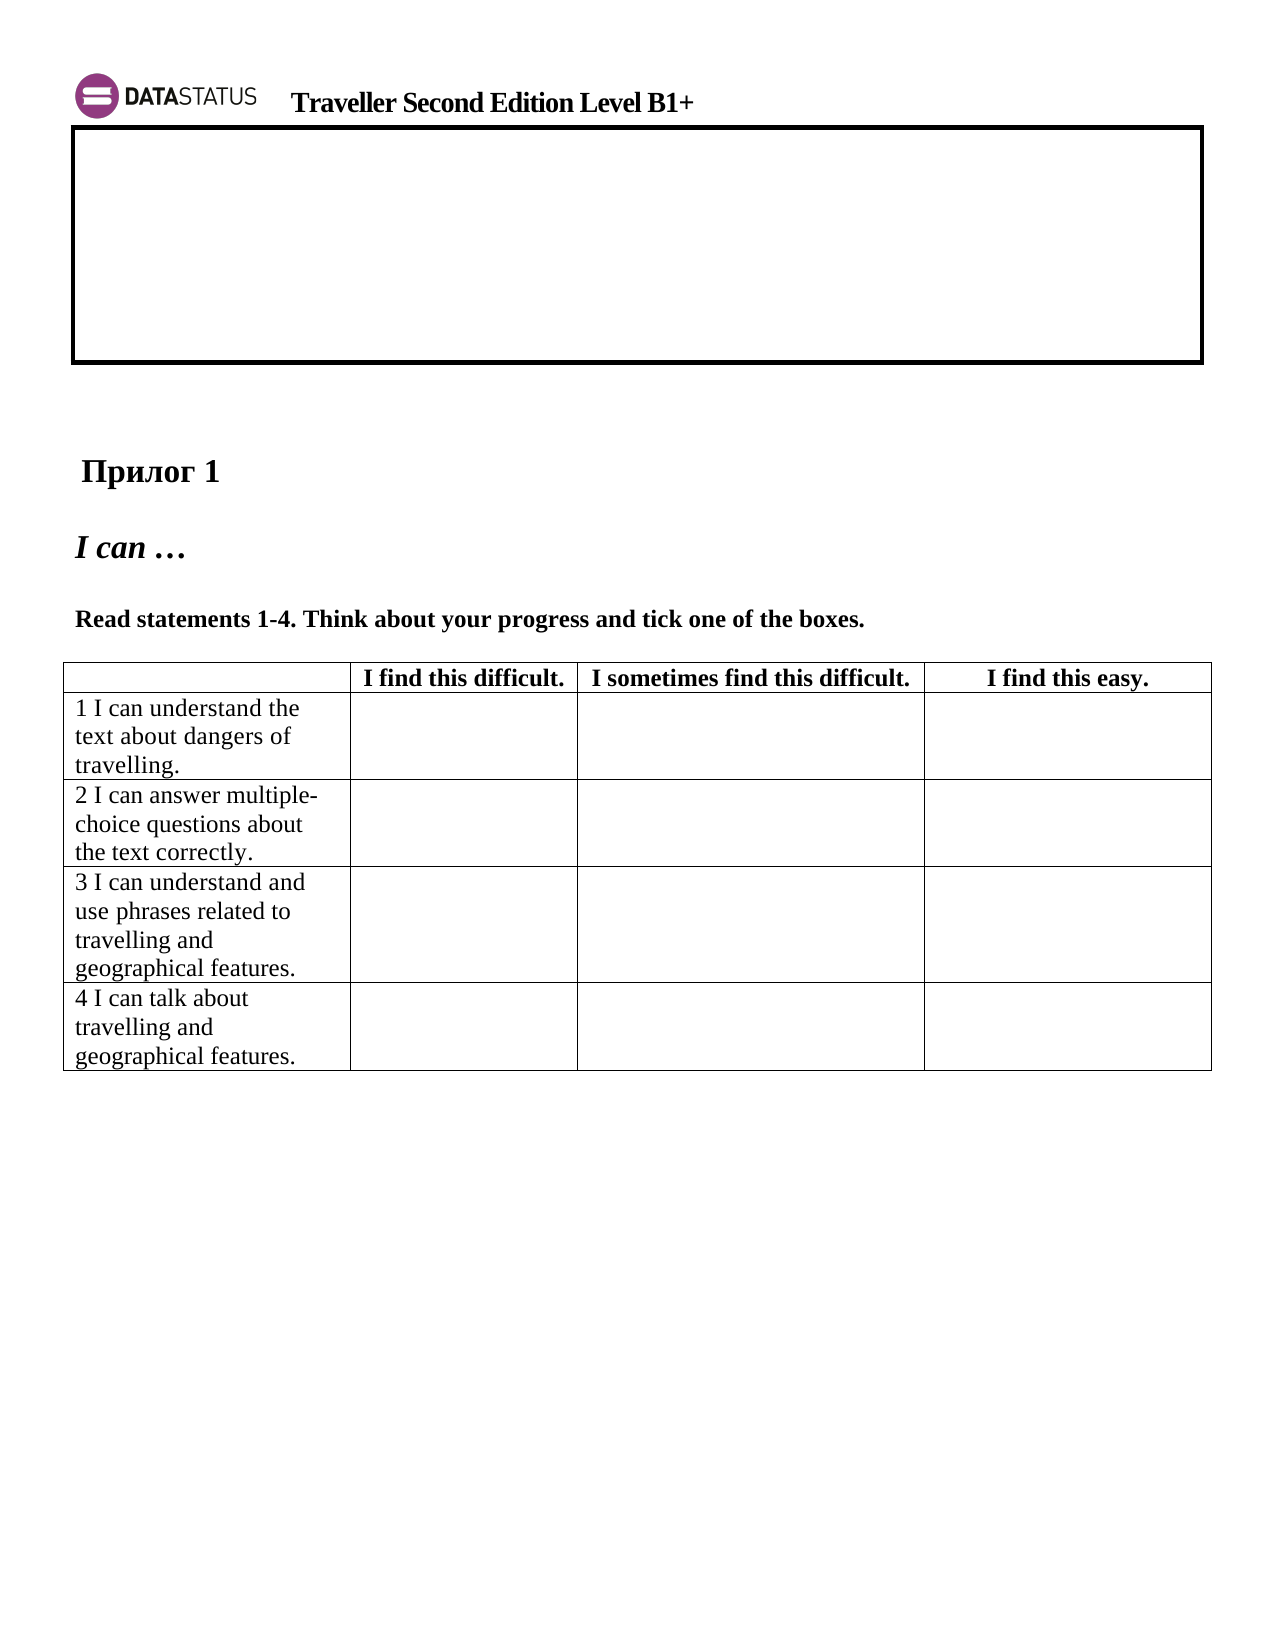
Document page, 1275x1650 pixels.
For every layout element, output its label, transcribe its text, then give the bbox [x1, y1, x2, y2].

table_cell [925, 693, 1211, 779]
table_cell [925, 983, 1211, 1069]
table_cell [925, 780, 1211, 866]
table_cell 2 I can answer multiple-choice questions about the text correctly. [64, 780, 350, 866]
table_cell [578, 780, 924, 866]
picture [75, 73, 257, 119]
text Прилог 1 [75, 451, 1200, 489]
table_cell [351, 867, 577, 982]
table_cell [578, 867, 924, 982]
table_header I find this difficult. [351, 663, 577, 692]
text I can … [75, 528, 1200, 566]
table_header [64, 663, 350, 692]
table_cell [351, 780, 577, 866]
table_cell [75, 130, 1200, 360]
table_cell [925, 867, 1211, 982]
table_cell 3 I can understand and use phrases related to travelling and geographical features. [64, 867, 350, 982]
table_cell [351, 983, 577, 1069]
table_cell 4 I can talk about travelling and geographical features. [64, 983, 350, 1069]
table_cell [351, 693, 577, 779]
table_cell [578, 983, 924, 1069]
table_header I sometimes find this difficult. [578, 663, 924, 692]
table_cell [578, 693, 924, 779]
table_header I find this easy. [925, 663, 1211, 692]
table_cell 1 I can understand the text about dangers of travelling. [64, 693, 350, 779]
text Read statements 1-4. Think about your progress and tick one of the boxes. [75, 604, 1200, 633]
